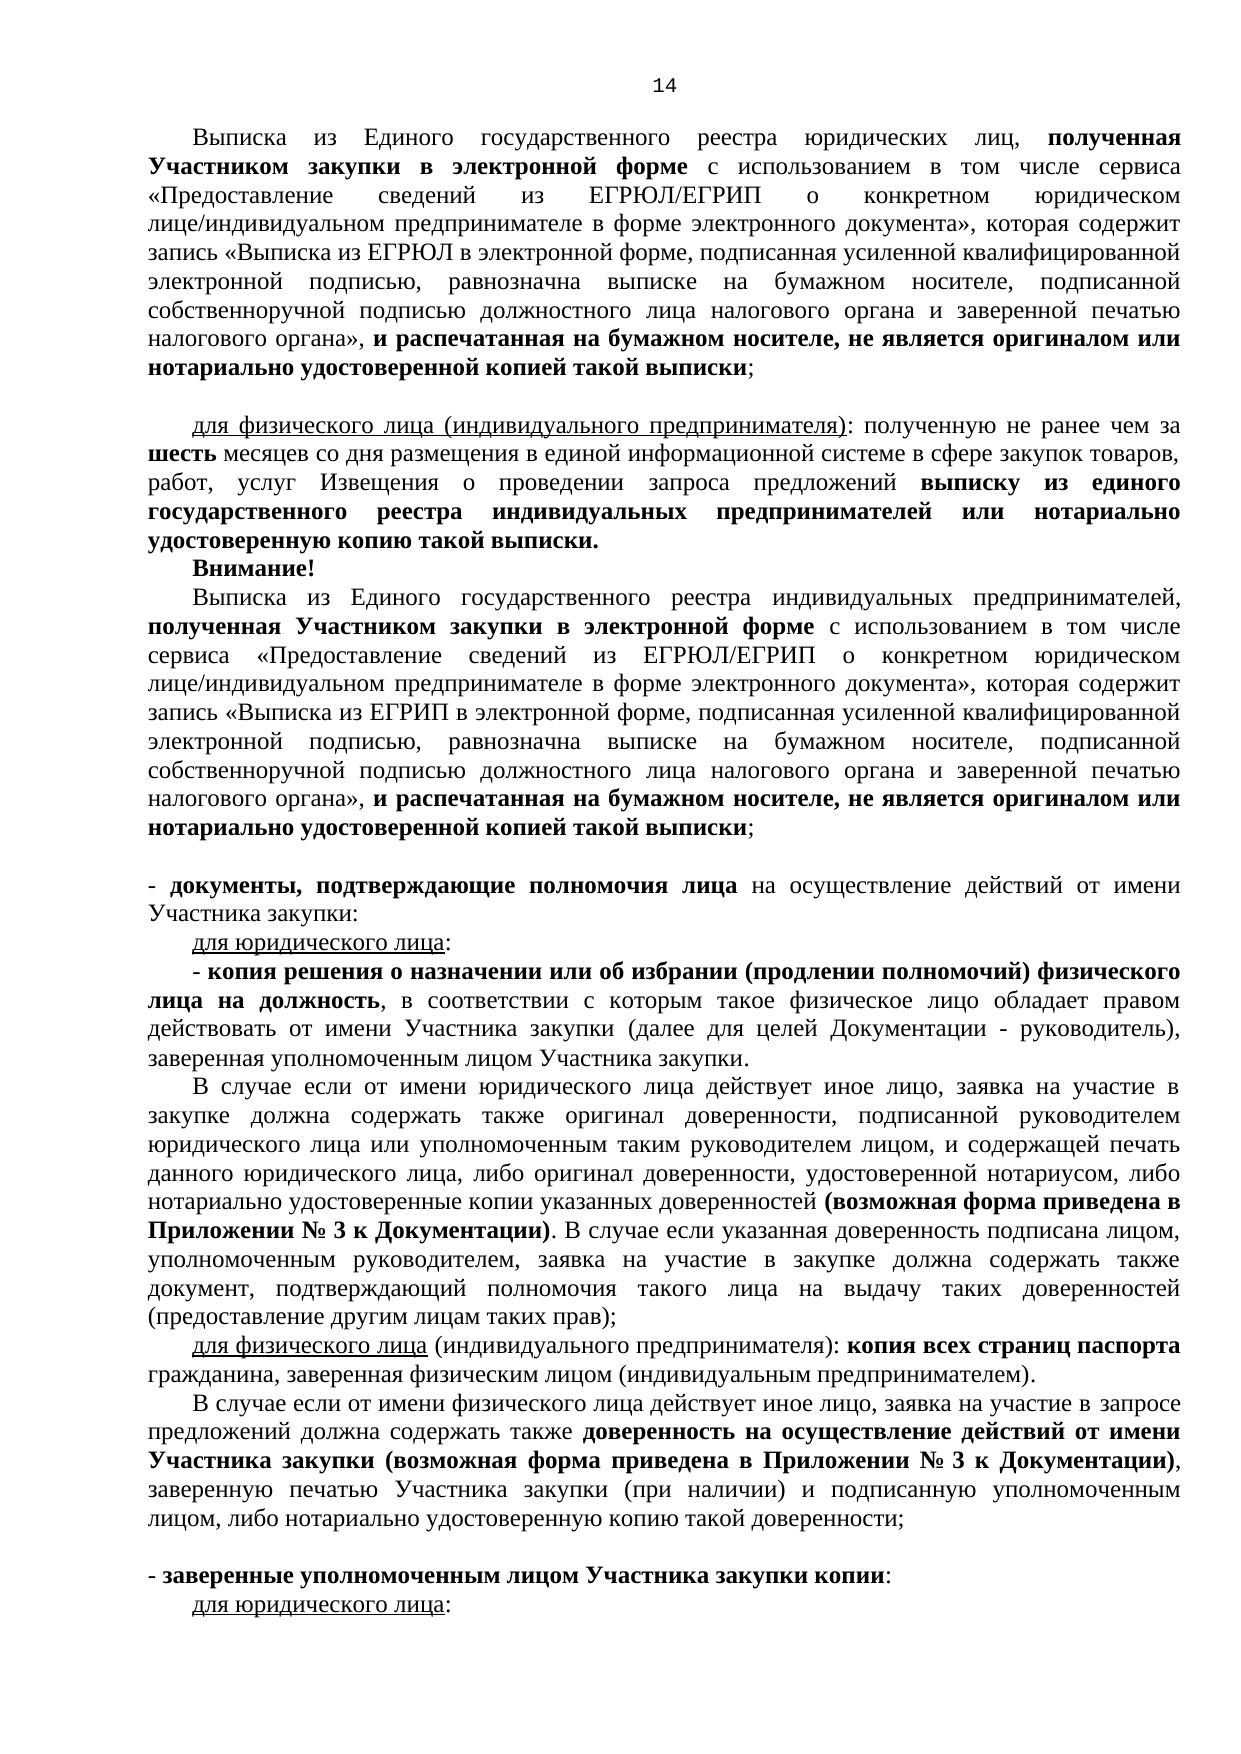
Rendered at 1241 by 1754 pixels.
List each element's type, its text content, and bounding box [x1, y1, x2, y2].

text для юридического лица: [148, 927, 1181, 956]
text В случае если от имени физического лица действует иное лицо, заявка на участие в запросе предложений должна содержать также доверенность на осуществление действий от имени Участника закупки (возможная форма приведена в Приложении № 3 к Документации), заверенную печатью Участника закупки (при наличии) и подписанную уполномоченным лицом, либо нотариально удостоверенную копию такой доверенности; [148, 1388, 1181, 1531]
text для физического лица (индивидуального предпринимателя): полученную не ранее чем за шесть месяцев со дня размещения в единой информационной системе в сфере закупок товаров, работ, услуг Извещения о проведении запроса предложений выписку из единого государственного реестра индивидуальных предпринимателей или нотариально удостоверенную копию такой выписки. [148, 410, 1181, 553]
text - документы, подтверждающие полномочия лица на осуществление действий от имени Участника закупки: [148, 870, 1181, 927]
text для юридического лица: [148, 1589, 1181, 1618]
text для физического лица (индивидуального предпринимателя): копия всех страниц паспорта гражданина, заверенная физическим лицом (индивидуальным предпринимателем). [148, 1330, 1181, 1388]
text Выписка из Единого государственного реестра индивидуальных предпринимателей, полученная Участником закупки в электронной форме с использованием в том числе сервиса «Предоставление сведений из ЕГРЮЛ/ЕГРИП о конкретном юридическом лице/индивидуальном предпринимателе в форме электронного документа», которая содержит запись «Выписка из ЕГРИП в электронной форме, подписанная усиленной квалифицированной электронной подписью, равнозначна выписке на бумажном носителе, подписанной собственноручной подписью должностного лица налогового органа и заверенной печатью налогового органа», и распечатанная на бумажном носителе, не является оригиналом или нотариально удостоверенной копией такой выписки; [148, 582, 1181, 841]
text - копия решения о назначении или об избрании (продлении полномочий) физического лица на должность, в соответствии с которым такое физическое лицо обладает правом действовать от имени Участника закупки (далее для целей Документации - руководитель), заверенная уполномоченным лицом Участника закупки. [148, 956, 1181, 1071]
text В случае если от имени юридического лица действует иное лицо, заявка на участие в закупке должна содержать также оригинал доверенности, подписанной руководителем юридического лица или уполномоченным таким руководителем лицом, и содержащей печать данного юридического лица, либо оригинал доверенности, удостоверенной нотариусом, либо нотариально удостоверенные копии указанных доверенностей (возможная форма приведена в Приложении № 3 к Документации). В случае если указанная доверенность подписана лицом, уполномоченным руководителем, заявка на участие в закупке должна содержать также документ, подтверждающий полномочия такого лица на выдачу таких доверенностей (предоставление другим лицам таких прав); [148, 1071, 1181, 1330]
text Выписка из Единого государственного реестра юридических лиц, полученная Участником закупки в электронной форме с использованием в том числе сервиса «Предоставление сведений из ЕГРЮЛ/ЕГРИП о конкретном юридическом лице/индивидуальном предпринимателе в форме электронного документа», которая содержит запись «Выписка из ЕГРЮЛ в электронной форме, подписанная усиленной квалифицированной электронной подписью, равнозначна выписке на бумажном носителе, подписанной собственноручной подписью должностного лица налогового органа и заверенной печатью налогового органа», и распечатанная на бумажном носителе, не является оригиналом или нотариально удостоверенной копией такой выписки; [148, 122, 1181, 381]
text Внимание! [148, 553, 1181, 582]
text - заверенные уполномоченным лицом Участника закупки копии: [148, 1560, 1181, 1589]
